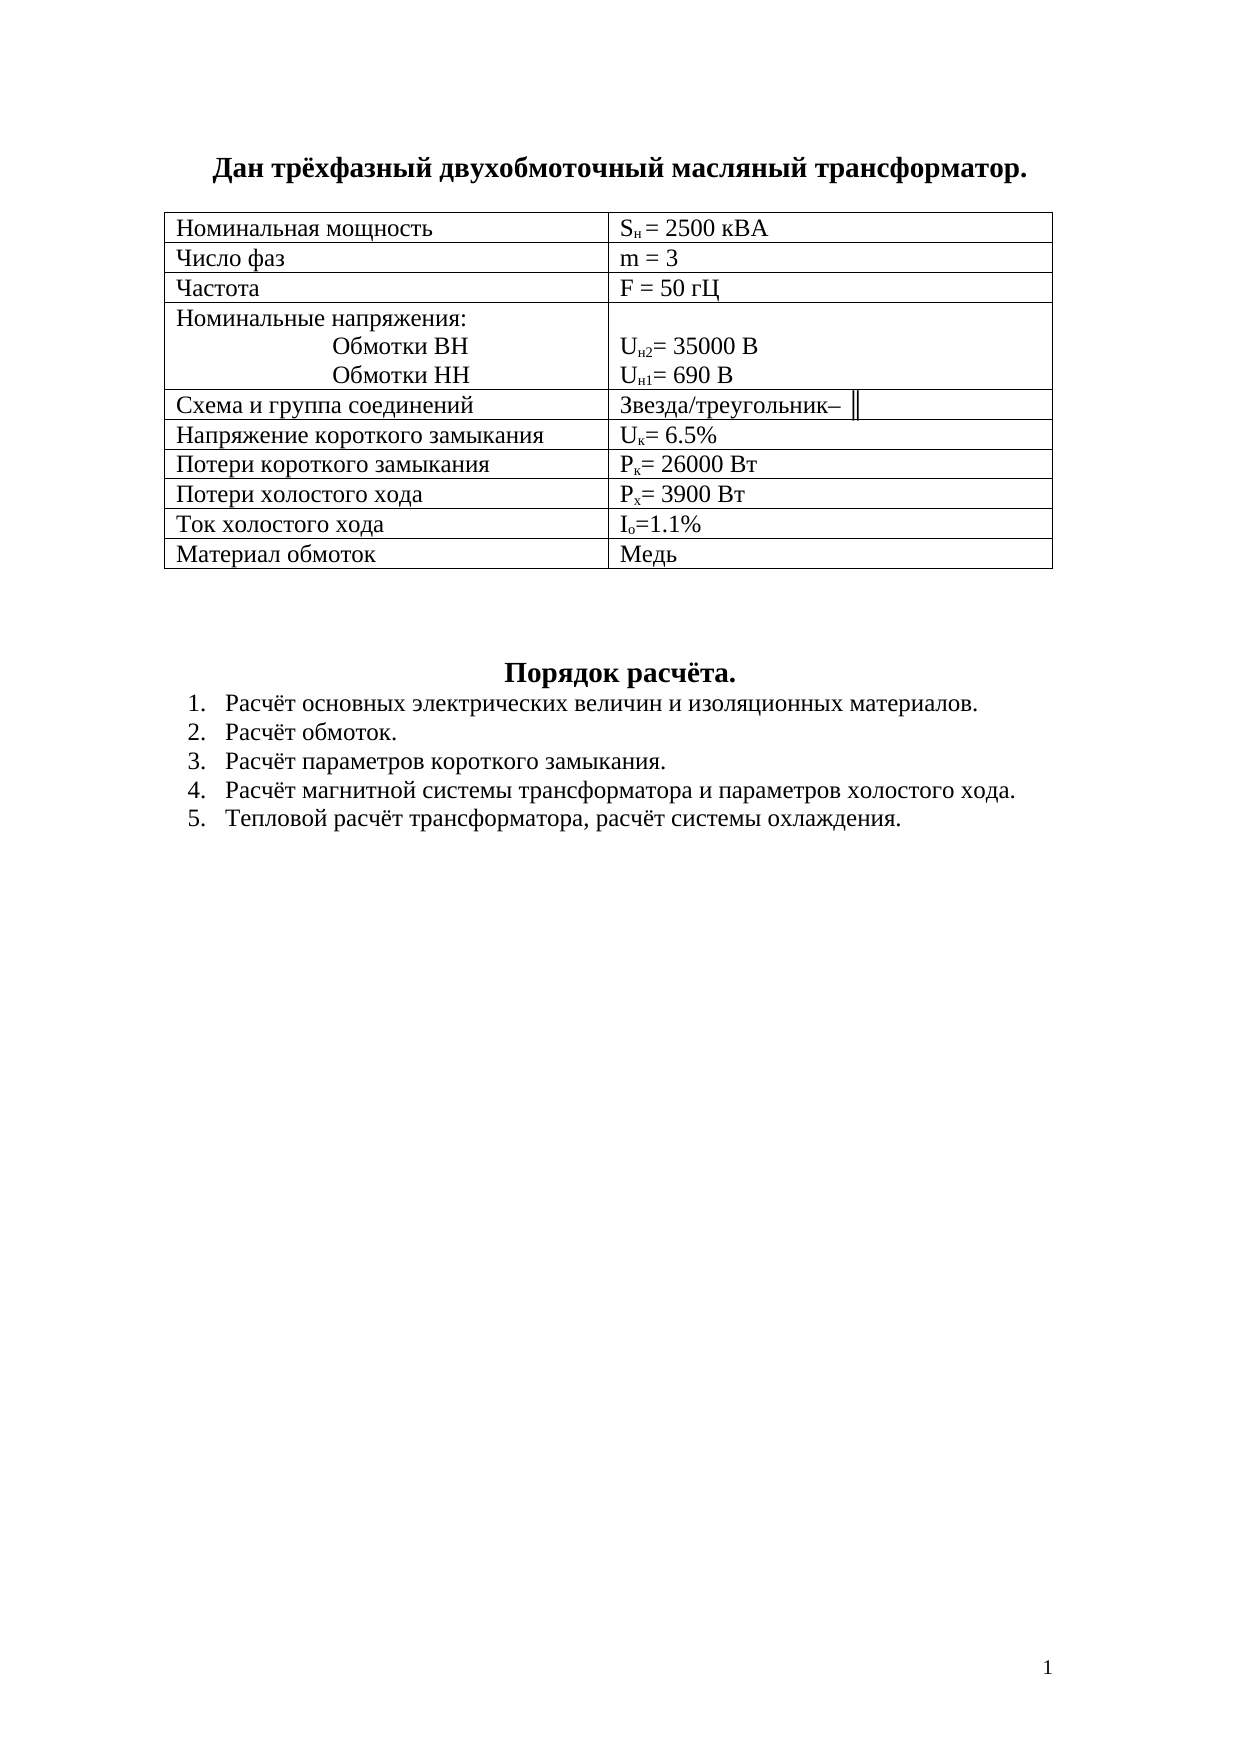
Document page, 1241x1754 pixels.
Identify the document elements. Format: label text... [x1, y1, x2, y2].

table_cell Pк= 26000 Вт [609, 450, 1052, 478]
table_cell Число фаз [165, 243, 608, 272]
list Расчёт основных электрических величин и изоляционных материалов. [187, 688, 1053, 717]
table_cell Uн2= 35000 В Uн1= 690 В [609, 303, 1052, 389]
table_cell Pх= 3900 Вт [609, 479, 1052, 508]
table_cell Потери короткого замыкания [165, 450, 608, 478]
list Расчёт обмоток. [187, 717, 1053, 746]
table_cell Uк= 6.5% [609, 420, 1052, 448]
table_cell Номинальные напряжения: Обмотки ВН Обмотки НН [165, 303, 608, 389]
table_cell Ток холостого хода [165, 509, 608, 538]
table_cell Медь [609, 539, 1052, 568]
text Дан трёхфазный двухобмоточный масляный трансформатор. [187, 150, 1053, 183]
table_header Sн = 2500 кВА [609, 213, 1052, 242]
table_cell Потери холостого хода [165, 479, 608, 508]
list Тепловой расчёт трансформатора, расчёт системы охлаждения. [187, 803, 1053, 832]
table_header Номинальная мощность [165, 213, 608, 242]
table_cell Звезда/треугольник– ║ [858, 390, 1052, 419]
list Расчёт магнитной системы трансформатора и параметров холостого хода. [187, 775, 1053, 803]
table_cell m = 3 [609, 243, 1052, 272]
table_cell Схема и группа соединений [165, 390, 608, 419]
list Расчёт параметров короткого замыкания. [187, 746, 1053, 775]
table_cell Частота [165, 273, 608, 302]
table_cell Материал обмоток [165, 539, 608, 568]
table_cell Звезда/треугольник– ║ [609, 390, 852, 419]
text Порядок расчёта. [187, 655, 1053, 688]
table_cell F = 50 гЦ [609, 273, 1052, 302]
table_cell Iо=1.1% [609, 509, 1052, 538]
table_cell Напряжение короткого замыкания [165, 420, 608, 448]
